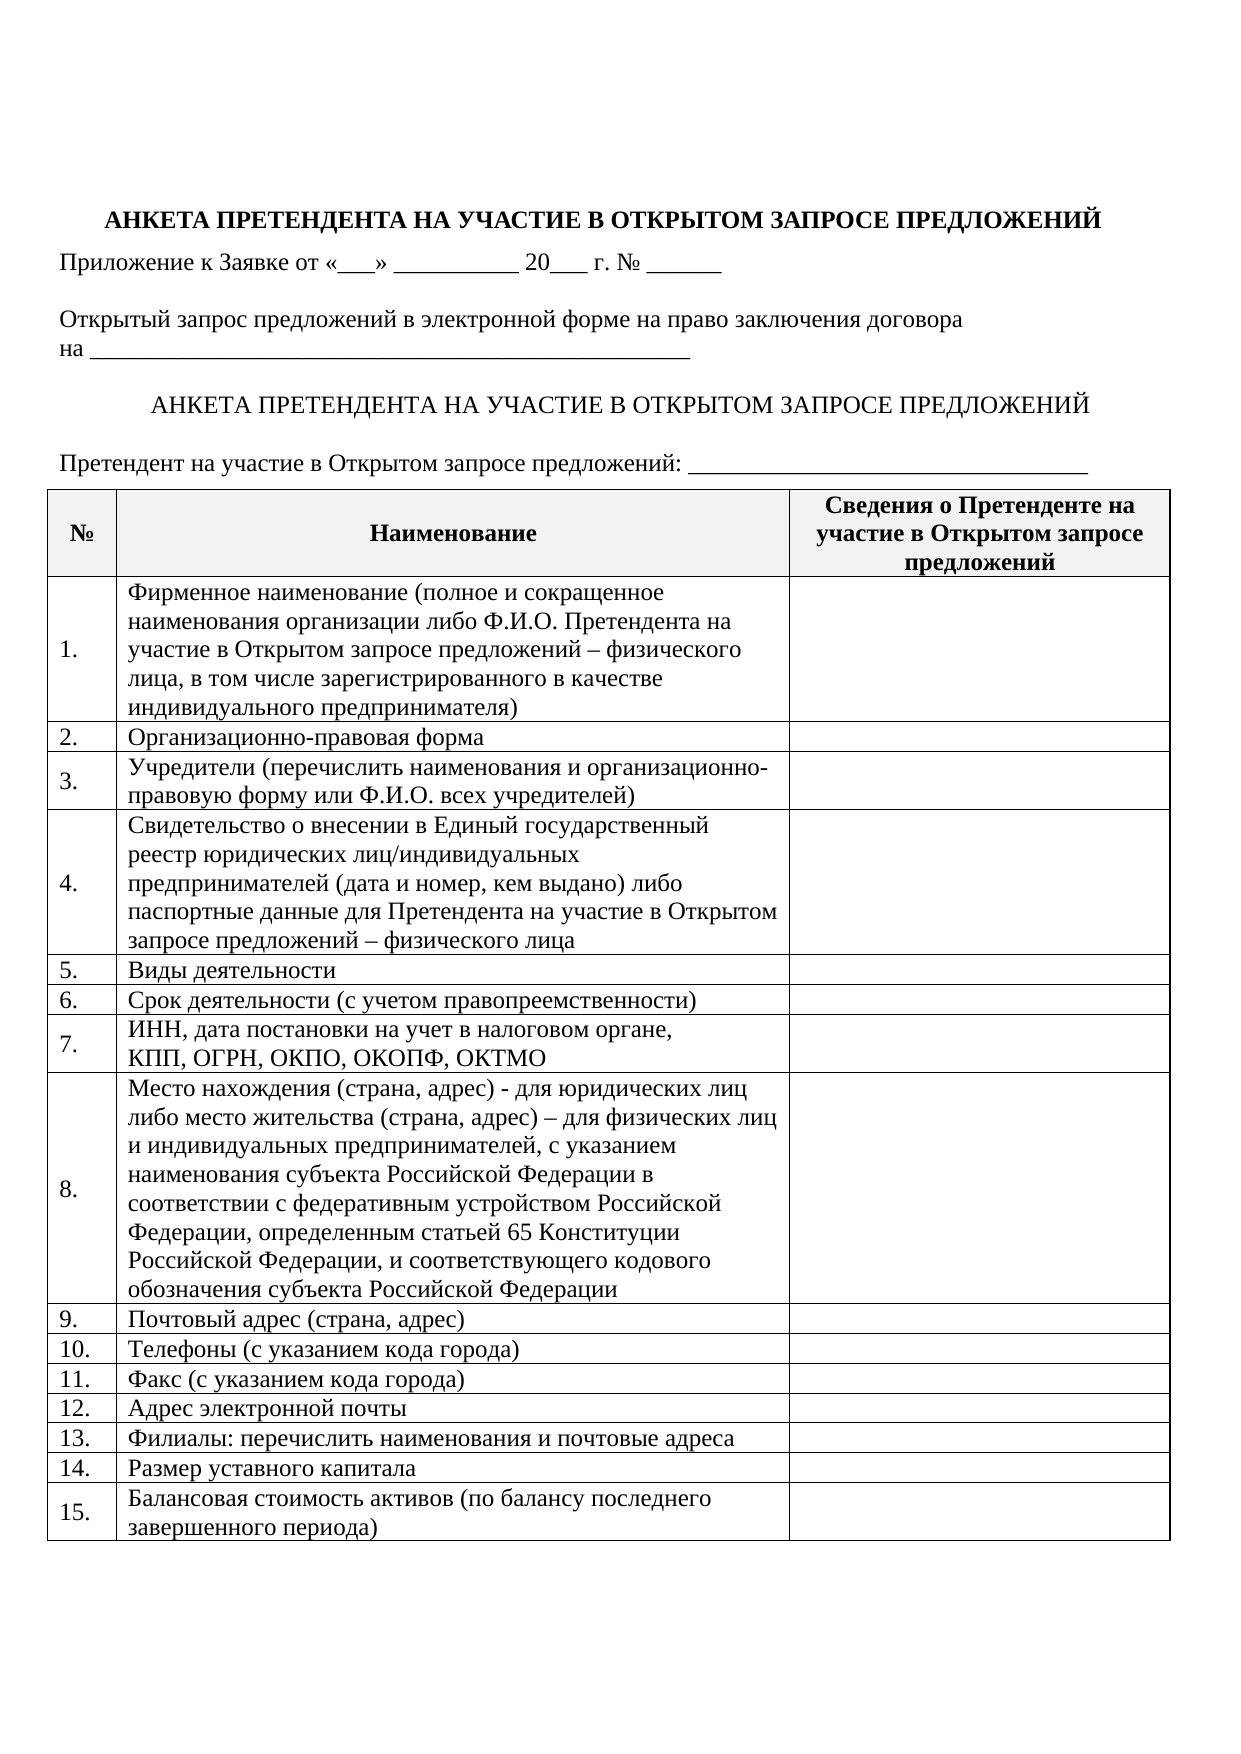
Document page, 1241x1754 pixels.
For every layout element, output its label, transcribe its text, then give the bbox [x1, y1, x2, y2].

text на ________________________________________________ [59, 333, 1181, 362]
table_cell [790, 722, 1169, 751]
table_cell [790, 1423, 1169, 1452]
table_cell 7. [48, 1015, 116, 1072]
text АНКЕТА ПРЕТЕНДЕНТА НА УЧАСТИЕ В ОТКРЫТОМ ЗАПРОСЕ ПРЕДЛОЖЕНИЙ [104, 205, 1181, 234]
table_cell Размер уставного капитала [117, 1453, 789, 1482]
table_cell 12. [48, 1394, 116, 1422]
table_cell 2. [48, 722, 116, 751]
table_cell Факс (с указанием кода города) [117, 1364, 789, 1392]
table_cell [790, 577, 1169, 721]
table_cell [790, 1334, 1169, 1363]
table_cell Адрес электронной почты [117, 1394, 789, 1422]
table_cell 10. [48, 1334, 116, 1363]
table_cell Виды деятельности [117, 955, 789, 984]
table_cell Срок деятельности (с учетом правопреемственности) [117, 985, 789, 1013]
table_cell 13. [48, 1423, 116, 1452]
table_cell 11. [48, 1364, 116, 1392]
table_cell Телефоны (с указанием кода города) [117, 1334, 789, 1363]
table_cell 14. [48, 1453, 116, 1482]
table_cell Балансовая стоимость активов (по балансу последнего завершенного периода) [117, 1483, 789, 1540]
table_cell Почтовый адрес (страна, адрес) [117, 1304, 789, 1333]
table_cell Фирменное наименование (полное и сокращенное наименования организации либо Ф.И.О. Претендента на участие в Открытом запросе предложений – физического лица, в том числе зарегистрированного в качестве индивидуального предпринимателя) [117, 577, 789, 721]
table_cell [790, 1364, 1169, 1392]
table_cell 6. [48, 985, 116, 1013]
table_cell Организационно-правовая форма [117, 722, 789, 751]
table_cell ИНН, дата постановки на учет в налоговом органе, КПП, ОГРН, ОКПО, ОКОПФ, ОКТМО [117, 1015, 789, 1072]
table_cell [790, 955, 1169, 984]
text Приложение к Заявке от «___» __________ 20___ г. № ______ [59, 247, 1181, 275]
table_header Сведения о Претенденте на участие в Открытом запросе предложений [790, 490, 1169, 576]
table_cell [790, 810, 1169, 954]
table_cell [790, 985, 1169, 1013]
text АНКЕТА ПРЕТЕНДЕНТА НА УЧАСТИЕ В ОТКРЫТОМ ЗАПРОСЕ ПРЕДЛОЖЕНИЙ [59, 390, 1181, 419]
text Открытый запрос предложений в электронной форме на право заключения договора [59, 304, 1181, 333]
table_header Наименование [117, 490, 789, 576]
table_cell 9. [48, 1304, 116, 1333]
table_cell Учредители (перечислить наименования и организационно-правовую форму или Ф.И.О. всех учредителей) [117, 752, 789, 809]
table_cell [790, 1304, 1169, 1333]
table_cell 15. [48, 1483, 116, 1540]
table_cell [790, 752, 1169, 809]
text Претендент на участие в Открытом запросе предложений: ________________________________ [59, 448, 1181, 477]
table_cell [790, 1453, 1169, 1482]
table_cell [790, 1483, 1169, 1540]
table_cell [790, 1015, 1169, 1072]
table_cell 8. [48, 1073, 116, 1303]
table_cell 5. [48, 955, 116, 984]
table_cell Филиалы: перечислить наименования и почтовые адреса [117, 1423, 789, 1452]
table_header № [48, 490, 116, 576]
table_cell [790, 1394, 1169, 1422]
table_cell [790, 1073, 1169, 1303]
table_cell 3. [48, 752, 116, 809]
table_cell Место нахождения (страна, адрес) - для юридических лиц либо место жительства (страна, адрес) – для физических лиц и индивидуальных предпринимателей, с указанием наименования субъекта Российской Федерации в соответствии с федеративным устройством Российской Федерации, определенным статьей 65 Конституции Российской Федерации, и соответствующего кодового обозначения субъекта Российской Федерации [117, 1073, 789, 1303]
table_cell 4. [48, 810, 116, 954]
table_cell 1. [48, 577, 116, 721]
table_cell Свидетельство о внесении в Единый государственный реестр юридических лиц/индивидуальных предпринимателей (дата и номер, кем выдано) либо паспортные данные для Претендента на участие в Открытом запросе предложений – физического лица [117, 810, 789, 954]
